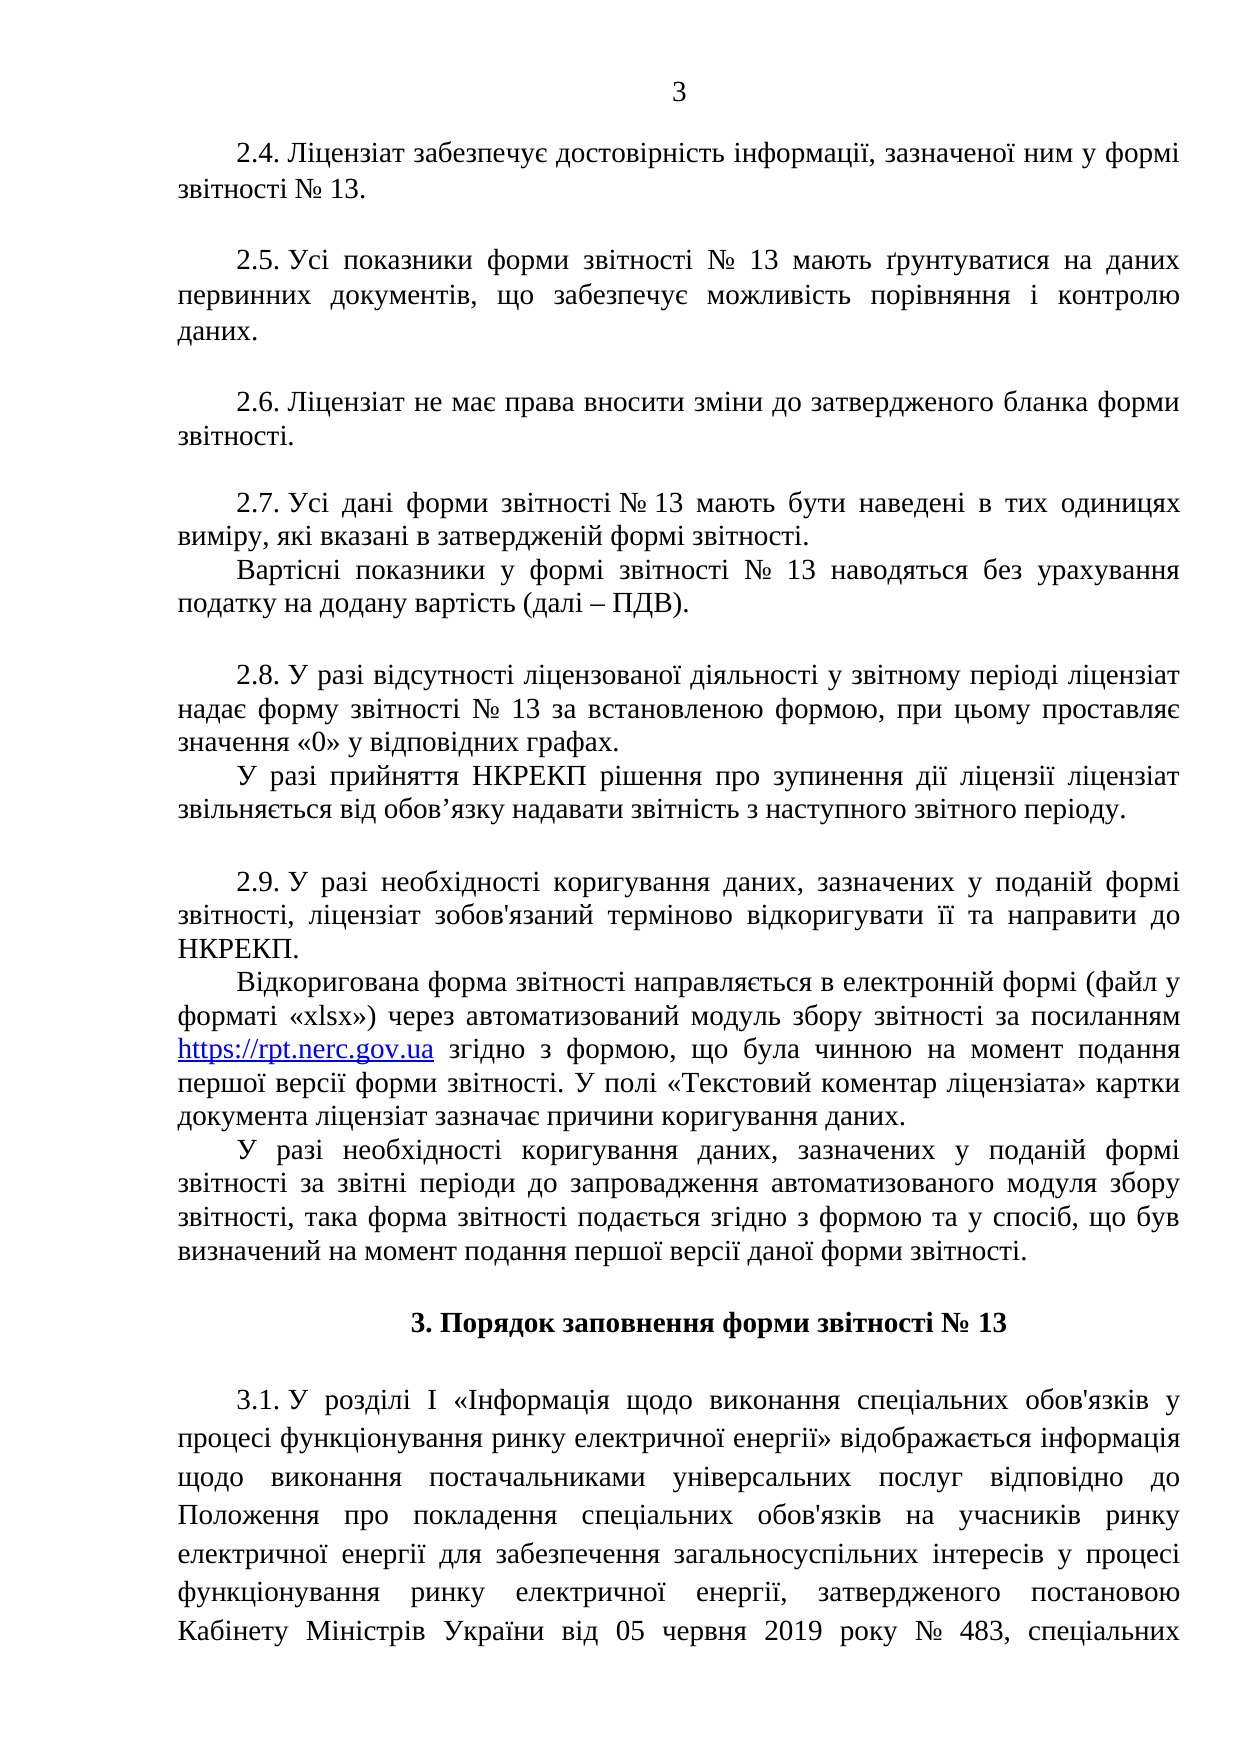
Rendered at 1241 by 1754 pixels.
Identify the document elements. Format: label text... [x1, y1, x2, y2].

text У разі прийняття НКРЕКП рішення про зупинення дії ліцензії ліцензіат звільняється від обов’язку надавати звітність з наступного звітного періоду. [177, 758, 1181, 825]
text 2.8. У разі відсутності ліцензованої діяльності у звітному періоді ліцензіат надає форму звітності № 13 за встановленою формою, при цьому проставляє значення «0» у відповідних графах. [177, 657, 1181, 758]
text Відкоригована форма звітності направляється в електронній формі (файл у форматі «xlsx») через автоматизований модуль збору звітності за посиланням https://rpt.nerc.gov.ua згідно з формою, що була чинною на момент подання першої версії форми звітності. У полі «Текстовий коментар ліцензіата» картки документа ліцензіат зазначає причини коригування даних. [177, 964, 1181, 1132]
text 3. Порядок заповнення форми звітності № 13 [177, 1305, 1181, 1338]
text 2.4. Ліцензіат забезпечує достовірність інформації, зазначеної ним у формі звітності № 13. [177, 135, 1181, 204]
text 2.5. Усі показники форми звітності № 13 мають ґрунтуватися на даних первинних документів, що забезпечує можливість порівняння і контролю даних. [177, 242, 1181, 347]
text У разі необхідності коригування даних, зазначених у поданій формі звітності за звітні періоди до запровадження автоматизованого модуля збору звітності, така форма звітності подається згідно з формою та у спосіб, що був визначений на момент подання першої версії даної форми звітності. [177, 1132, 1181, 1266]
text 2.6. Ліцензіат не має права вносити зміни до затвердженого бланка форми звітності. [177, 384, 1181, 451]
text 2.7. Усі дані форми звітності № 13 мають бути наведені в тих одиницях виміру, які вказані в затвердженій формі звітності. [177, 485, 1181, 552]
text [177, 1382, 1181, 1647]
text 2.9. У разі необхідності коригування даних, зазначених у поданій формі звітності, ліцензіат зобов'язаний терміново відкоригувати її та направити до НКРЕКП. [177, 864, 1181, 964]
text Вартісні показники у формі звітності № 13 наводяться без урахування податку на додану вартість (далі – ПДВ). [177, 552, 1181, 619]
